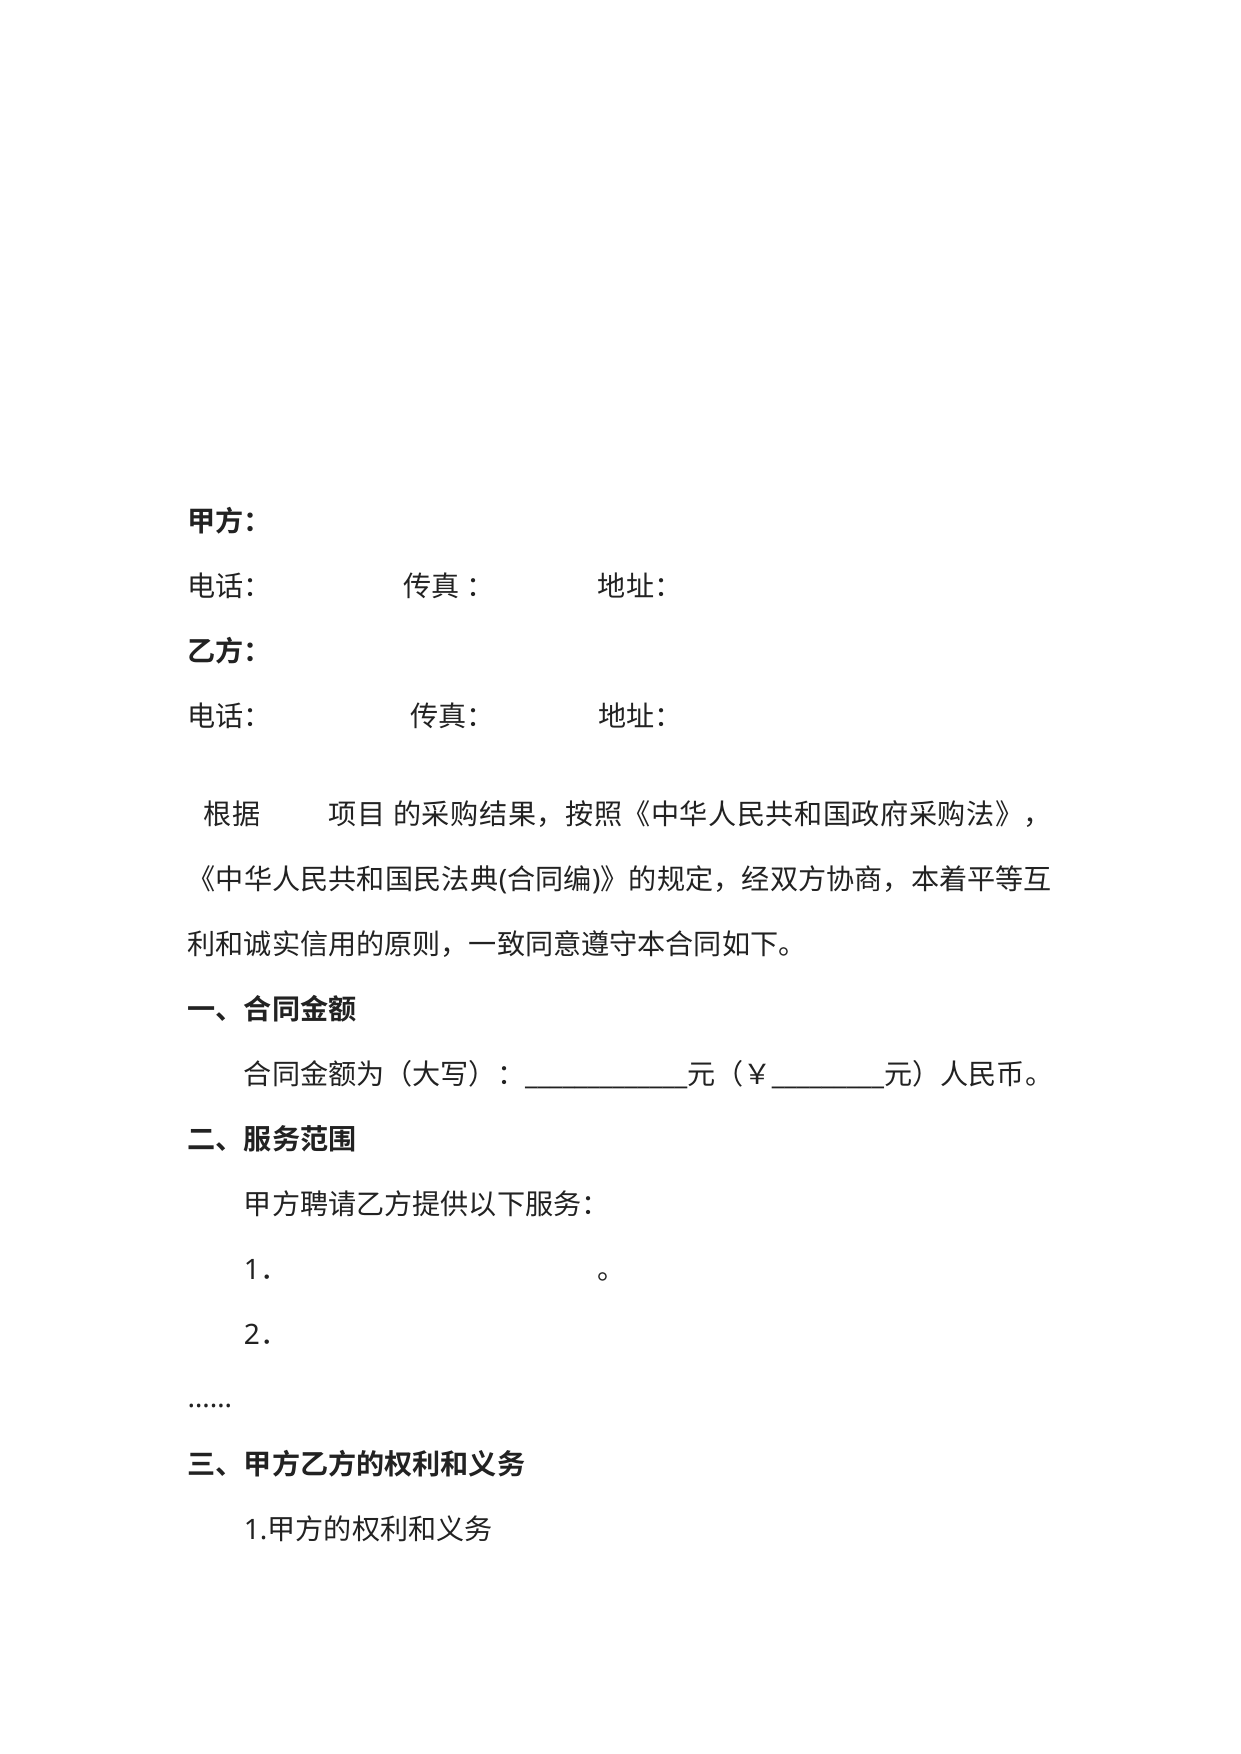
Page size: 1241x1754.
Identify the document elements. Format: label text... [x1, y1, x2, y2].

text 根据 项目 的采购结果，按照《中华人民共和国政府采购法》，《中华人民共和国民法典(合同编)》的规定，经双方协商，本着平等互利和诚实信用的原则，一致同意遵守本合同如下。 [187, 779, 1053, 974]
text 一、合同金额 [187, 974, 1053, 1039]
text 电话： 传真： 地址： [187, 682, 1053, 747]
text 二、服务范围 [187, 1104, 1053, 1169]
text 甲方： [187, 487, 1053, 552]
text 三、甲方乙方的权利和义务 [187, 1429, 1053, 1494]
text 1.甲方的权利和义务 [187, 1494, 1053, 1559]
text 乙方： [187, 617, 1053, 682]
text …… [187, 1364, 1053, 1429]
text 电话： 传真 ： 地址： [187, 552, 1053, 617]
text 2． [187, 1299, 1053, 1364]
text 合同金额为（大写）：_____________元（￥_________元）人民币。 [187, 1039, 1053, 1104]
text 1． 。 [187, 1234, 1053, 1299]
text 甲方聘请乙方提供以下服务： [187, 1169, 1053, 1234]
